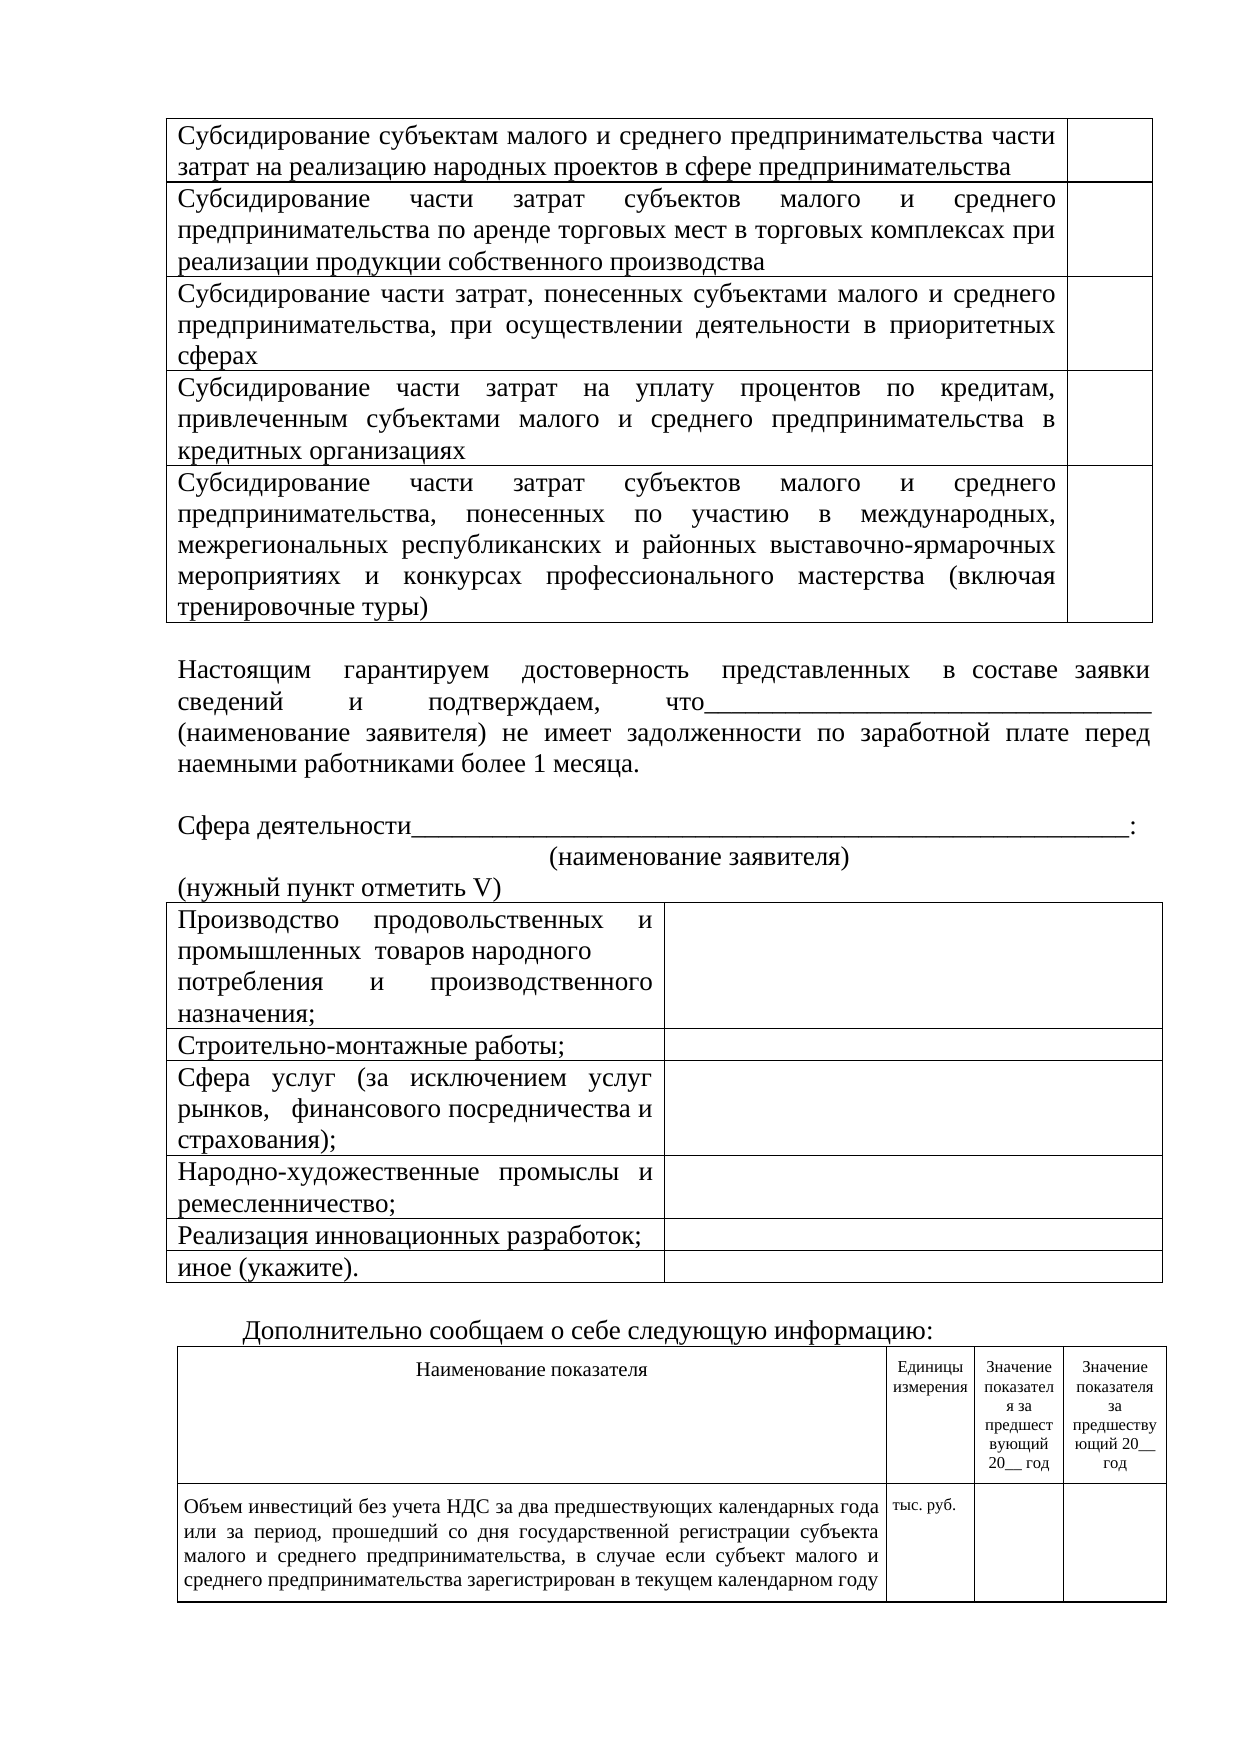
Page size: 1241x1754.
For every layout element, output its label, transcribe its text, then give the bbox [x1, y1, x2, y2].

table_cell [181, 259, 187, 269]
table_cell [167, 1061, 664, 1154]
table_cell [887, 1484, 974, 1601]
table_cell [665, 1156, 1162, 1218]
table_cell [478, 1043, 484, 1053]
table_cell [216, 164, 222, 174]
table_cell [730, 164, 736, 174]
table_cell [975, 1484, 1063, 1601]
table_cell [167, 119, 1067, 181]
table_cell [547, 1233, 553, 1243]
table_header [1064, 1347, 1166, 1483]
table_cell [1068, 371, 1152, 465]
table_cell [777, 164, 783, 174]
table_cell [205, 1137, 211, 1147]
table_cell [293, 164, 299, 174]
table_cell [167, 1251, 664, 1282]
text (наименование заявителя) [177, 840, 1152, 871]
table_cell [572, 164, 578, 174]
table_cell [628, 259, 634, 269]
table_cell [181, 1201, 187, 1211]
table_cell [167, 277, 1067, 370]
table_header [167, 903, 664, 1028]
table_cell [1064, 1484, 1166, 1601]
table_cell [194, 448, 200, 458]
text Настоящим гарантируем достоверность представленных в составе заявки сведений и подтверждаем, что_________________________________ (наименование заявителя) не имеет задолженности по заработной плате перед наемными работниками более 1 месяца. [177, 653, 1152, 778]
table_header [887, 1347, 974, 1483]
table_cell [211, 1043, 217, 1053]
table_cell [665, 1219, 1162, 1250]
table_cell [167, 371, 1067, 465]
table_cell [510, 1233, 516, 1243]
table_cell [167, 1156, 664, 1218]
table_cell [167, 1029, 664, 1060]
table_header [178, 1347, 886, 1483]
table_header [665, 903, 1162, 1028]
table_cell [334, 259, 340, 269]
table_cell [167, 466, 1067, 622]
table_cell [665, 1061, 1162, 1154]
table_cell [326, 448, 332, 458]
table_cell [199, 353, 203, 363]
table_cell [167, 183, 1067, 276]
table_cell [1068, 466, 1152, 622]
text (нужный пункт отметить V) [177, 871, 1152, 902]
text Сфера деятельности_____________________________________________________: [177, 809, 1152, 840]
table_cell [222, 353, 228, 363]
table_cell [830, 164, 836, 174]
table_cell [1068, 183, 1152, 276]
text Дополнительно сообщаем о себе следующую информацию: [177, 1314, 1152, 1346]
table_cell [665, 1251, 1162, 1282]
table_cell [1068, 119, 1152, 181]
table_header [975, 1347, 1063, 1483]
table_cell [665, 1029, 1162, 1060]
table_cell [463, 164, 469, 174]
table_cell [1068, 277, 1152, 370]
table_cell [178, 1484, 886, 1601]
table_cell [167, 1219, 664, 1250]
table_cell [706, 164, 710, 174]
